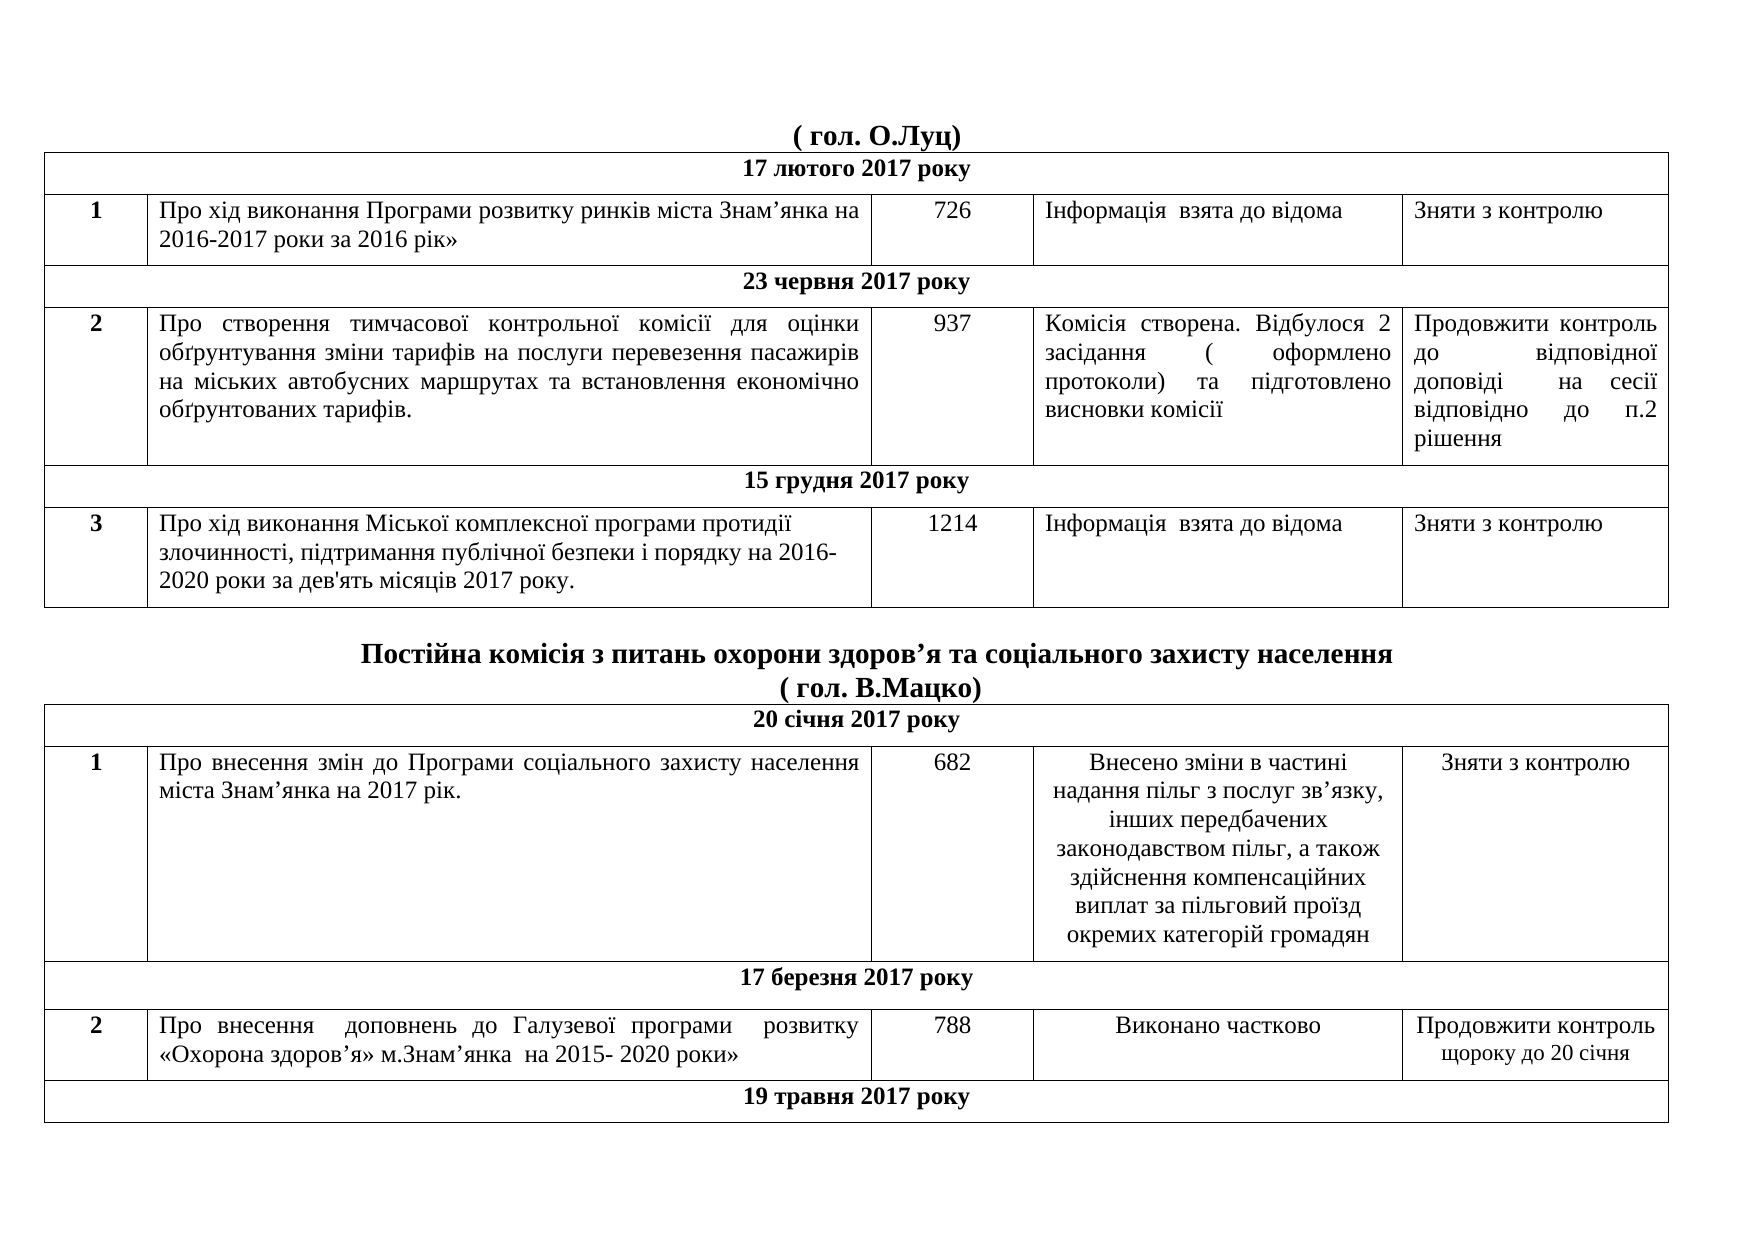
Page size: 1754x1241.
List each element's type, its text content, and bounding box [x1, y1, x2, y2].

table_cell Внесено зміни в частині надання пільг з послуг зв’язку, інших передбачених законодавством пільг, а також здійснення компенсаційних виплат за пільговий проїзд окремих категорій громадян [1034, 747, 1402, 961]
table_cell 937 [872, 308, 1033, 464]
table_cell Продовжити контроль щороку до 20 січня [1403, 1010, 1668, 1080]
table_cell 17 березня 2017 року [45, 962, 1668, 1009]
table_cell 19 травня 2017 року [45, 1081, 1668, 1122]
table_cell Про хід виконання Програми розвитку ринків міста Знам’янка на 2016-2017 роки за 2016 рік» [148, 195, 871, 265]
text ( гол. О.Луц) [118, 118, 1636, 152]
table_cell Про внесення доповнень до Галузевої програми розвитку «Охорона здоров’я» м.Знам’янка на 2015- 2020 роки» [148, 1010, 871, 1080]
table_cell 1 [45, 195, 147, 265]
table_cell Зняти з контролю [1403, 195, 1668, 265]
table_cell 1214 [872, 508, 1033, 607]
table_cell 23 червня 2017 року [45, 266, 1668, 307]
table_cell Комісія створена. Відбулося 2 засідання ( оформлено протоколи) та підготовлено висновки комісії [1034, 308, 1402, 464]
table_cell Інформація взята до відома [1034, 195, 1402, 265]
table_cell 788 [872, 1010, 1033, 1080]
table_cell 2 [45, 308, 147, 464]
table_cell Про створення тимчасової контрольної комісії для оцінки обґрунтування зміни тарифів на послуги перевезення пасажирів на міських автобусних маршрутах та встановлення економічно обґрунтованих тарифів. [148, 308, 871, 464]
table_cell 1 [45, 747, 147, 961]
table_cell Зняти з контролю [1403, 747, 1668, 961]
table_cell Виконано частково [1034, 1010, 1402, 1080]
table_header 17 лютого 2017 року [45, 153, 1668, 194]
table_cell 15 грудня 2017 року [45, 466, 1668, 507]
table_cell Про хід виконання Міської комплексної програми протидії злочинності, підтримання публічної безпеки і порядку на 2016-2020 роки за дев'ять місяців 2017 року. [148, 508, 871, 607]
table_cell Про внесення змін до Програми соціального захисту населення міста Знам’янка на 2017 рік. [148, 747, 871, 961]
text ( гол. В.Мацко) [118, 670, 1636, 703]
table_cell 682 [872, 747, 1033, 961]
table_cell Продовжити контроль до відповідної доповіді на сесії відповідно до п.2 рішення [1403, 308, 1668, 464]
table_cell Зняти з контролю [1403, 508, 1668, 607]
table_cell 726 [872, 195, 1033, 265]
table_cell Інформація взята до відома [1034, 508, 1402, 607]
text Постійна комісія з питань охорони здоров’я та соціального захисту населення [118, 636, 1636, 670]
table_cell 2 [45, 1010, 147, 1080]
table_header 20 січня 2017 року [45, 705, 1668, 746]
table_cell 3 [45, 508, 147, 607]
